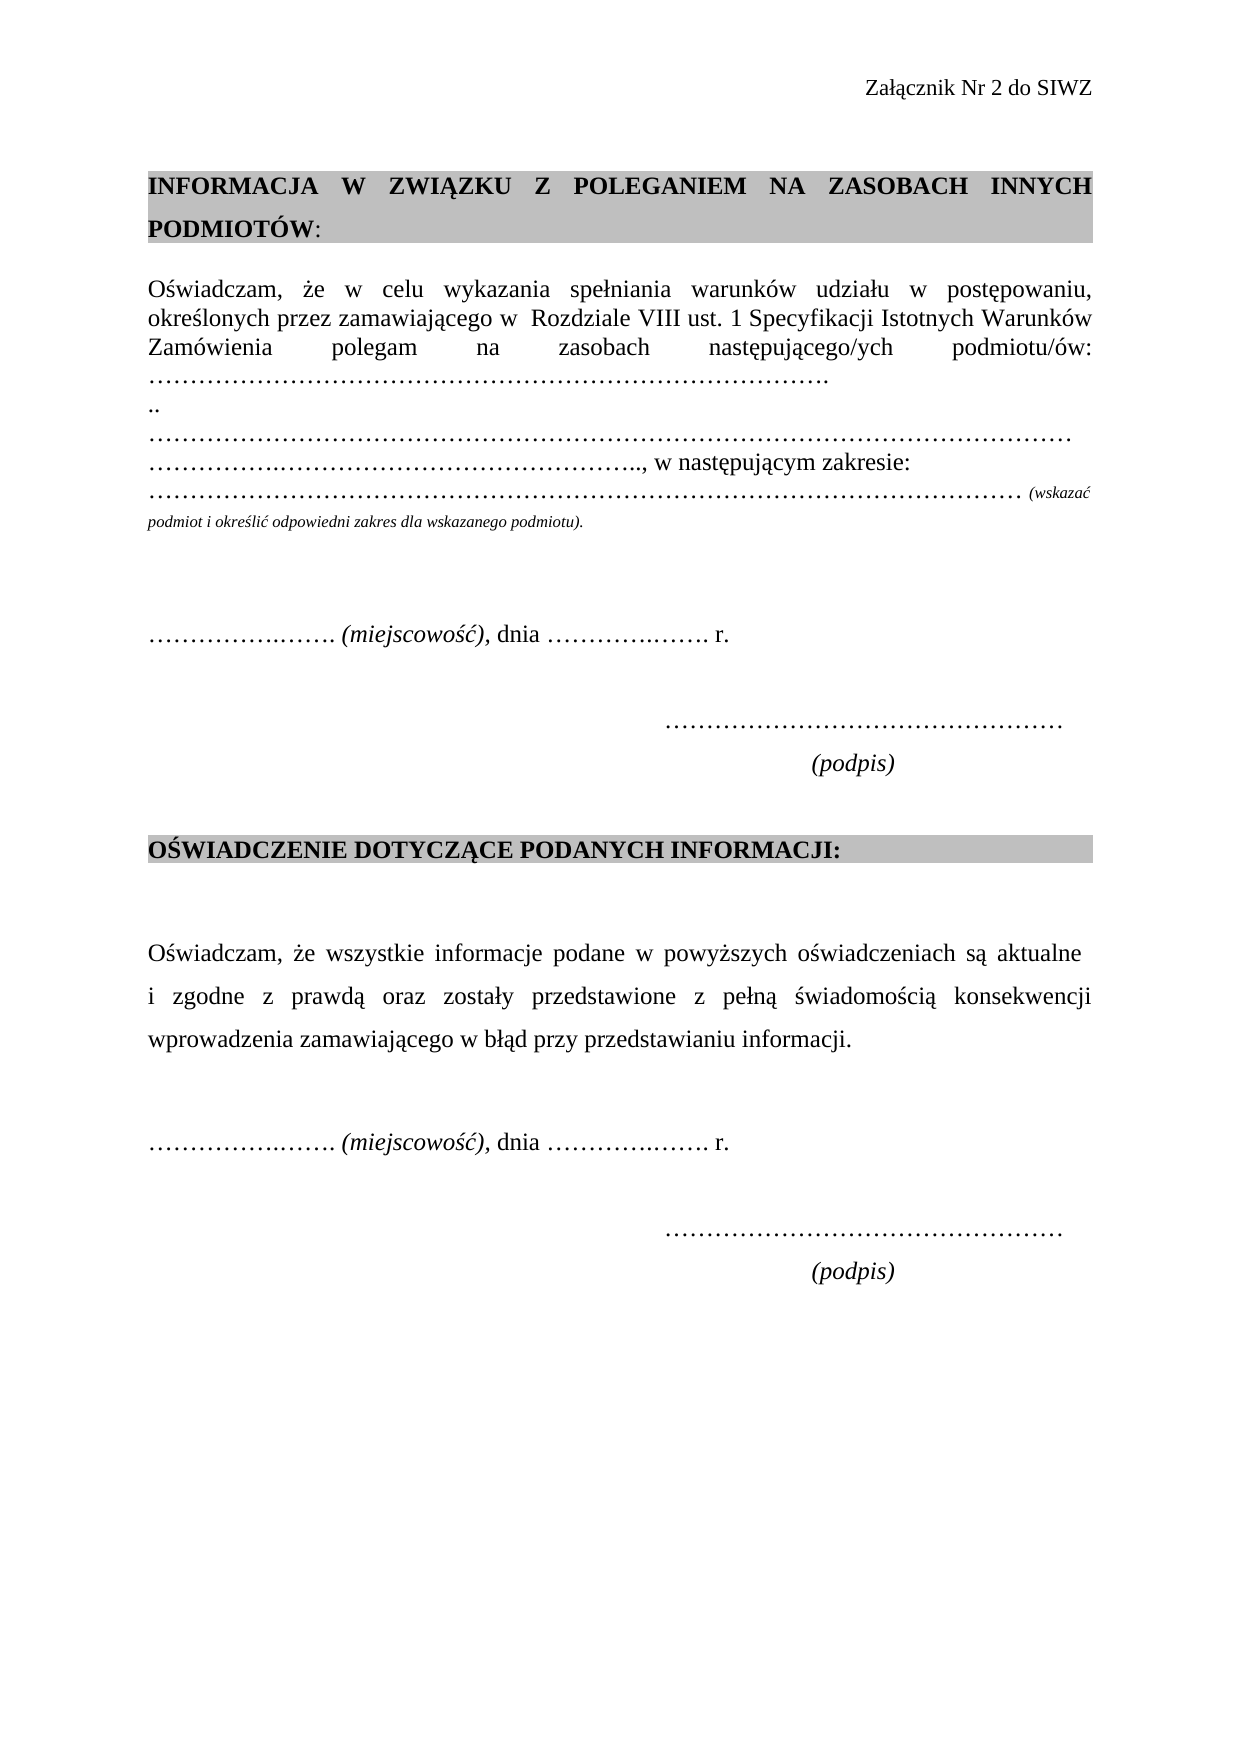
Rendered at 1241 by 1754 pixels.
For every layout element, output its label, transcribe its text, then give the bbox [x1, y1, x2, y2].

text (podpis) [738, 1256, 1093, 1285]
text ………………………………………… [148, 705, 1093, 734]
text INFORMACJA W ZWIĄZKU Z POLEGANIEM NA ZASOBACH INNYCH PODMIOTÓW: [148, 171, 1093, 243]
text ………………………………………… [148, 1213, 1093, 1242]
text Oświadczam, że w celu wykazania spełniania warunków udziału w postępowaniu, określonych przez zamawiającego w Rozdziale VIII ust. 1 Specyfikacji Istotnych Warunków Zamówienia polegam na zasobach następującego/ych podmiotu/ów: ………………………………………………………………………. [148, 274, 1093, 389]
text …………….……. (miejscowość), dnia ………….……. r. [148, 619, 1093, 648]
text OŚWIADCZENIE DOTYCZĄCE PODANYCH INFORMACJI: [148, 835, 1093, 863]
text …………….……. (miejscowość), dnia ………….……. r. [148, 1127, 1093, 1156]
text ..……………………………………………………………………………………………………………….…………………………………….., w następującym zakresie: …………………………………………………………………………………………… (wskazać podmiot i określić odpowiedni zakres dla wskazanego podmiotu). [148, 389, 1093, 533]
text Oświadczam, że wszystkie informacje podane w powyższych oświadczeniach są aktualne i zgodne z prawdą oraz zostały przedstawione z pełną świadomością konsekwencji wprowadzenia zamawiającego w błąd przy przedstawianiu informacji. [148, 938, 1093, 1053]
text (podpis) [738, 748, 1093, 777]
